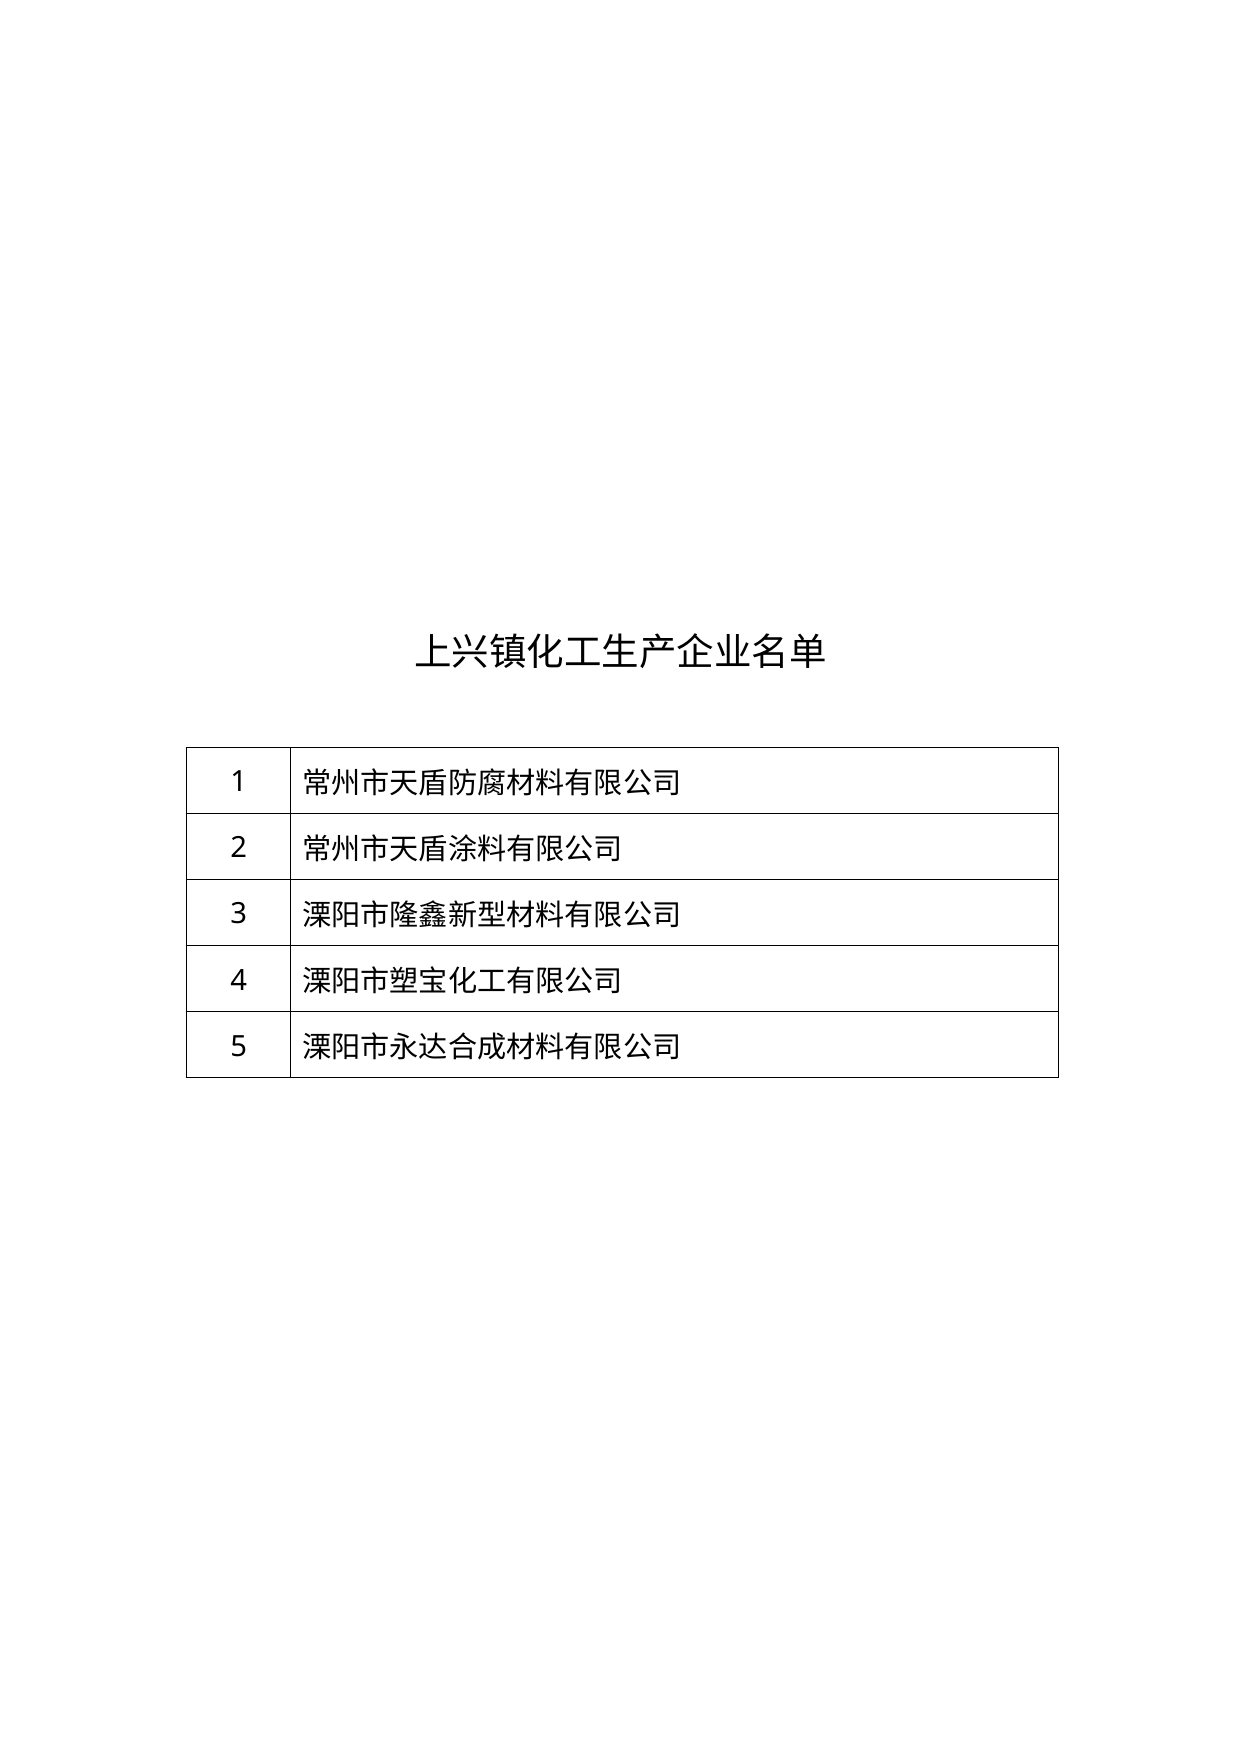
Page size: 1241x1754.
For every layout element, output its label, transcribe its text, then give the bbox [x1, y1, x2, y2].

table_header 常州市天盾防腐材料有限公司 [291, 748, 1058, 813]
table_cell 4 [187, 946, 290, 1011]
table_cell 溧阳市永达合成材料有限公司 [291, 1012, 1058, 1077]
table_cell 常州市天盾涂料有限公司 [291, 814, 1058, 879]
table_cell 溧阳市隆鑫新型材料有限公司 [291, 880, 1058, 945]
table_cell 2 [187, 814, 290, 879]
table_cell 溧阳市塑宝化工有限公司 [291, 946, 1058, 1011]
table_header 1 [187, 748, 290, 813]
text 上兴镇化工生产企业名单 [187, 617, 1053, 682]
table_cell 5 [187, 1012, 290, 1077]
table_cell 3 [187, 880, 290, 945]
